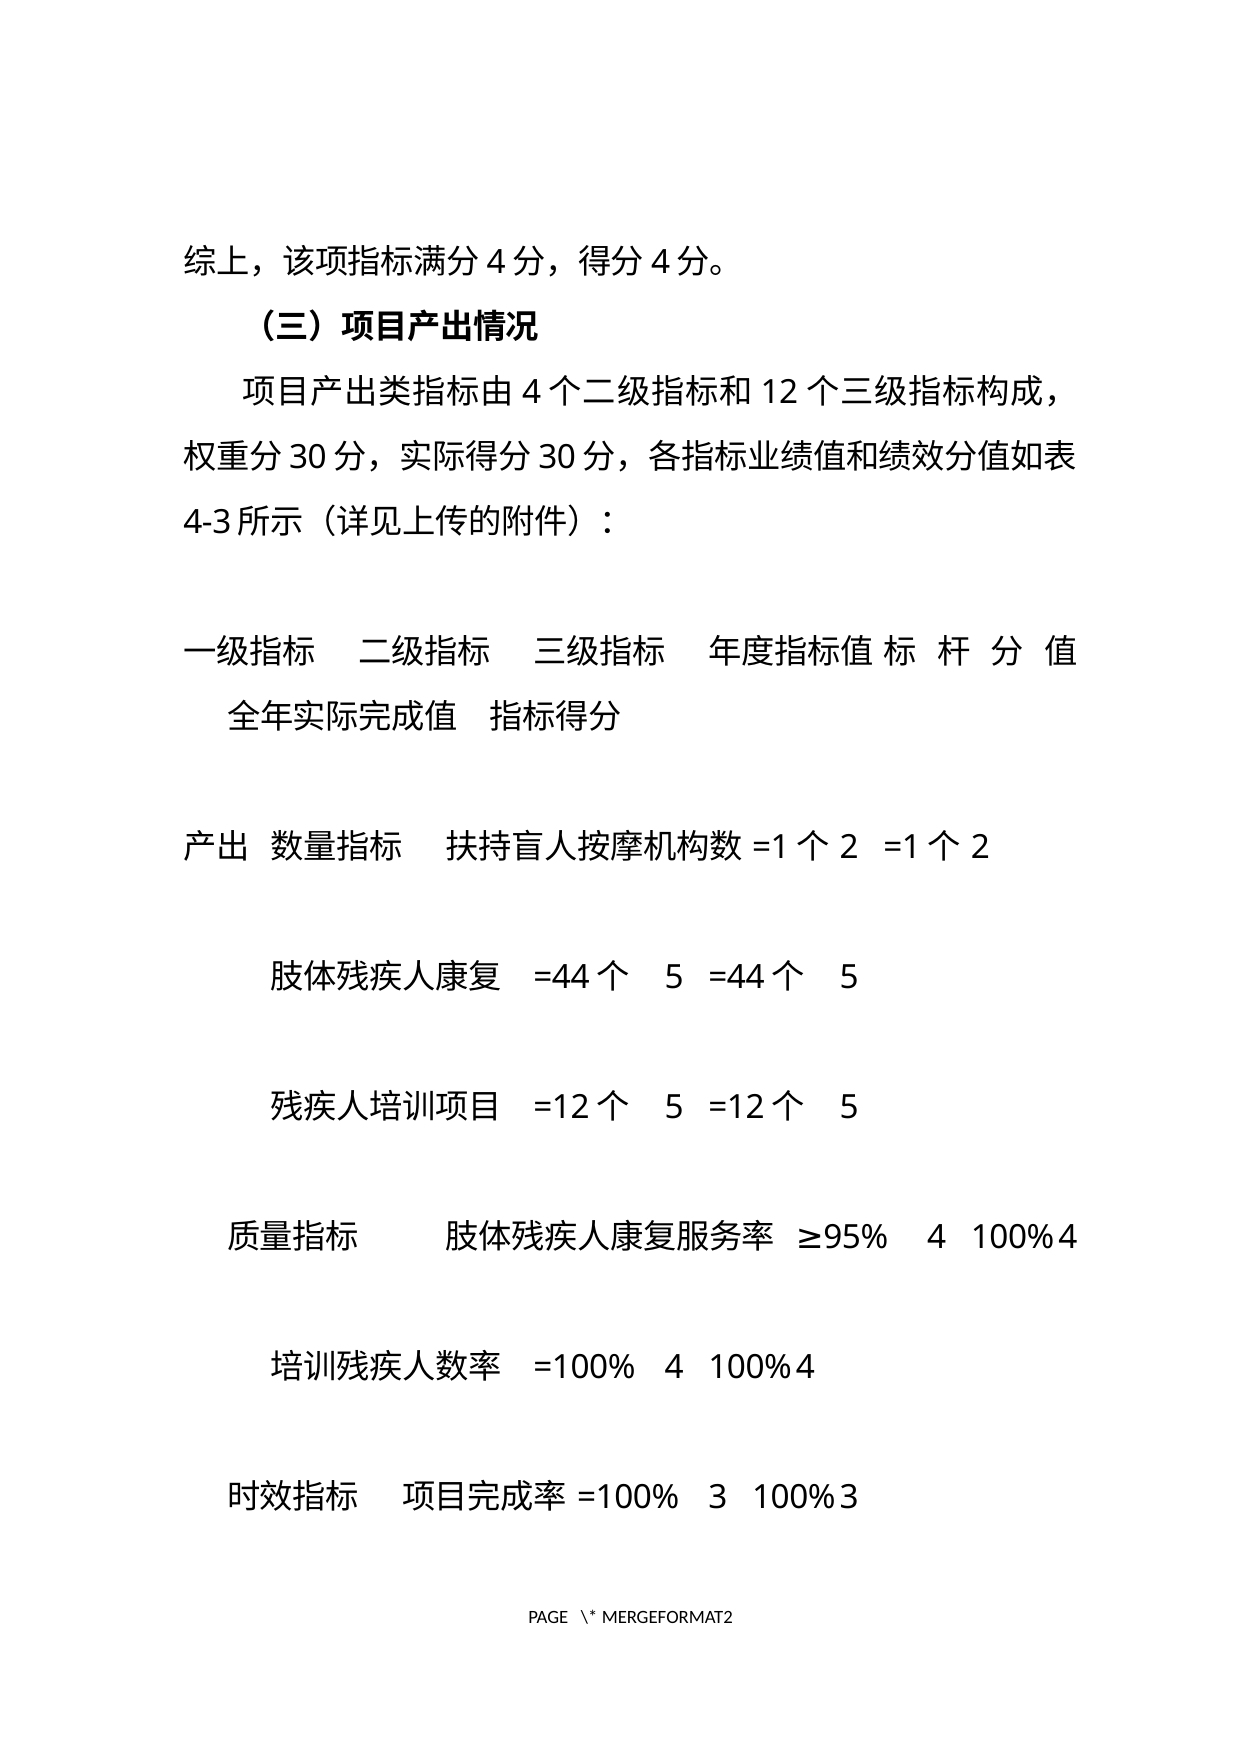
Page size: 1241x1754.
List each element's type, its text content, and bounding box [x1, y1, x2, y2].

text （三）项目产出情况 [183, 292, 1078, 357]
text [183, 162, 1078, 292]
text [183, 357, 1078, 1527]
